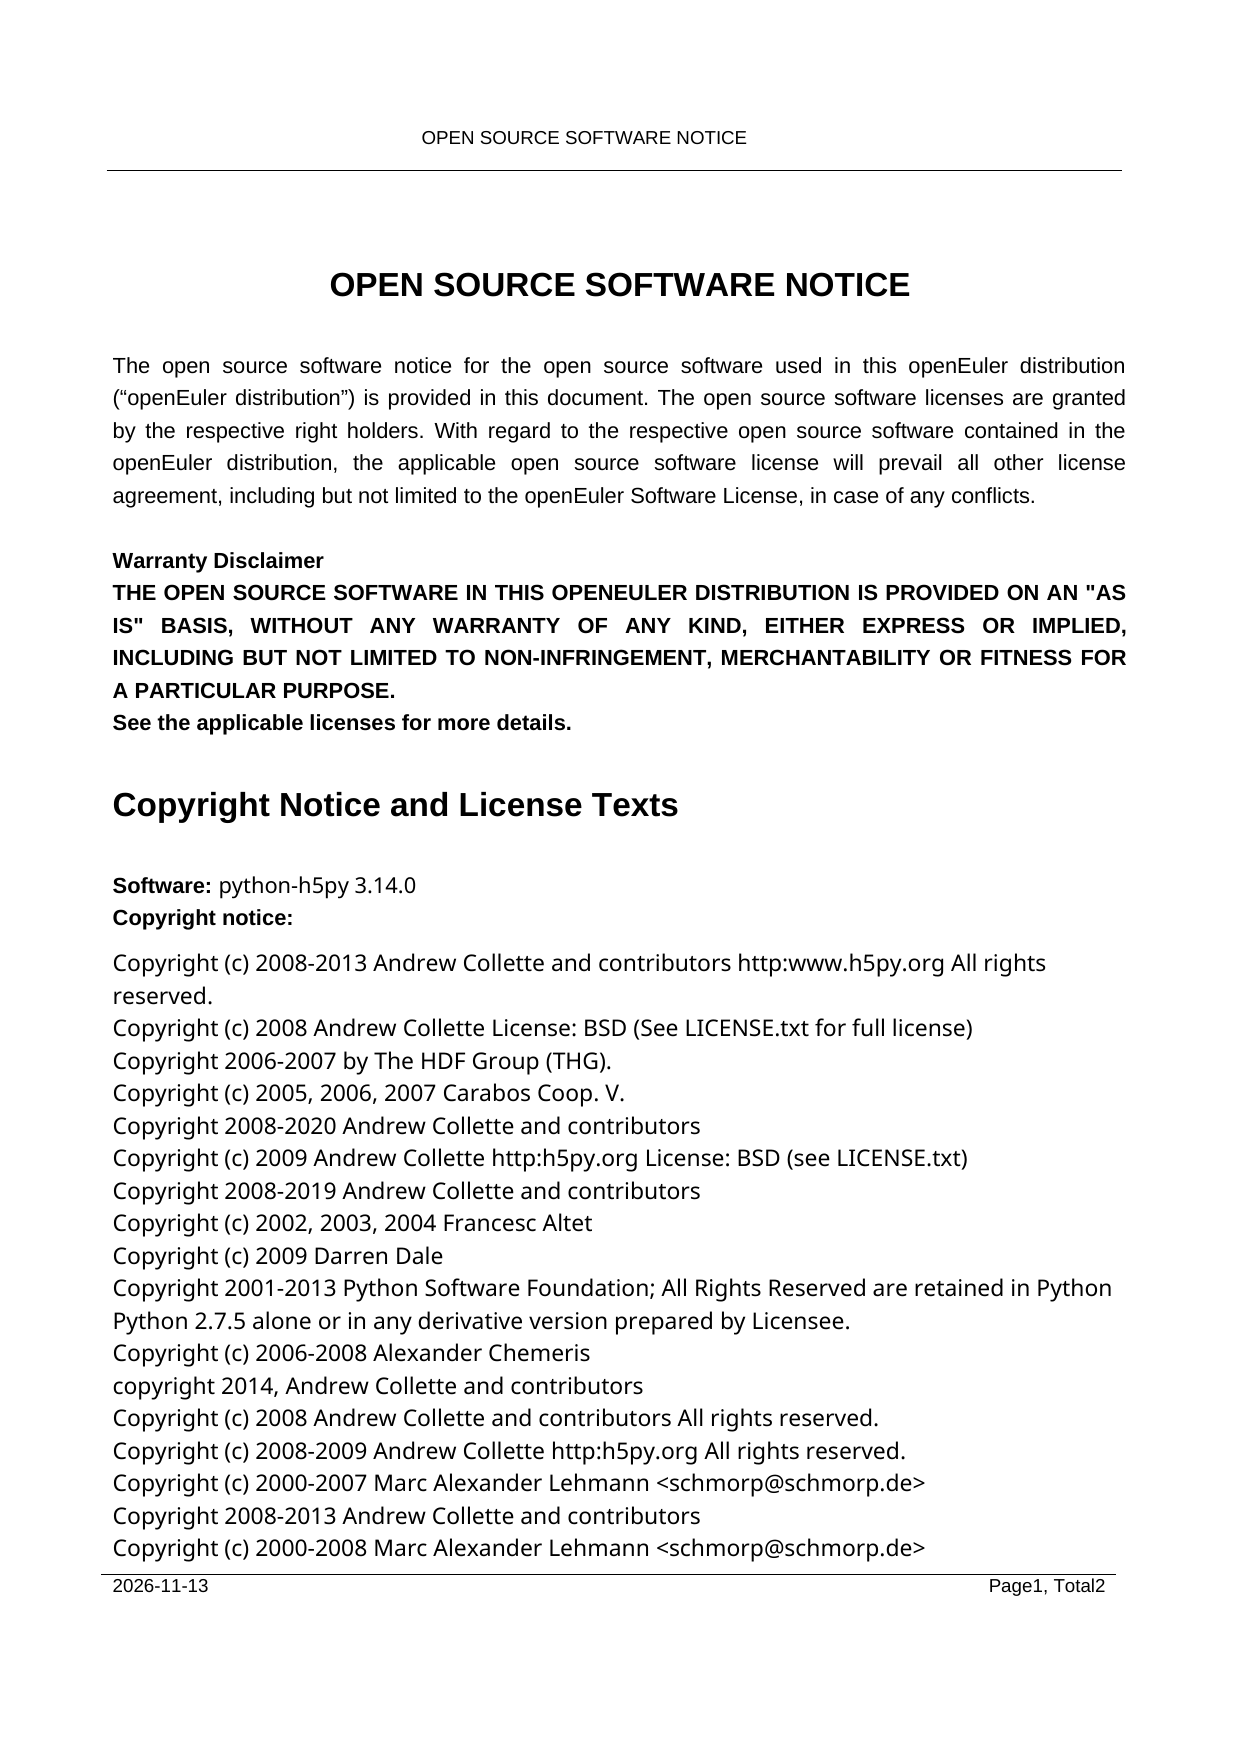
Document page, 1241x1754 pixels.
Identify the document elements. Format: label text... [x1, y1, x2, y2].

text OPEN SOURCE SOFTWARE NOTICE [112, 251, 1128, 316]
text Copyright notice: [112, 901, 1128, 934]
text Copyright Notice and License Texts [112, 771, 1128, 836]
text Warranty Disclaimer [112, 544, 1128, 576]
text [112, 947, 1128, 1564]
text The open source software notice for the open source software used in this openEuler distribution (“openEuler distribution”) is provided in this document. The open source software licenses are granted by the respective right holders. With regard to the respective open source software contained in the openEuler distribution, the applicable open source software license will prevail all other license agreement, including but not limited to the openEuler Software License, in case of any conflicts. [112, 349, 1128, 511]
text THE OPEN SOURCE SOFTWARE IN THIS OPENEULER DISTRIBUTION IS PROVIDED ON AN "AS IS" BASIS, WITHOUT ANY WARRANTY OF ANY KIND, EITHER EXPRESS OR IMPLIED, INCLUDING BUT NOT LIMITED TO NON-INFRINGEMENT, MERCHANTABILITY OR FITNESS FOR A PARTICULAR PURPOSE. See the applicable licenses for more details. [112, 576, 1128, 739]
title Software: python-h5py 3.14.0 [112, 869, 1128, 901]
